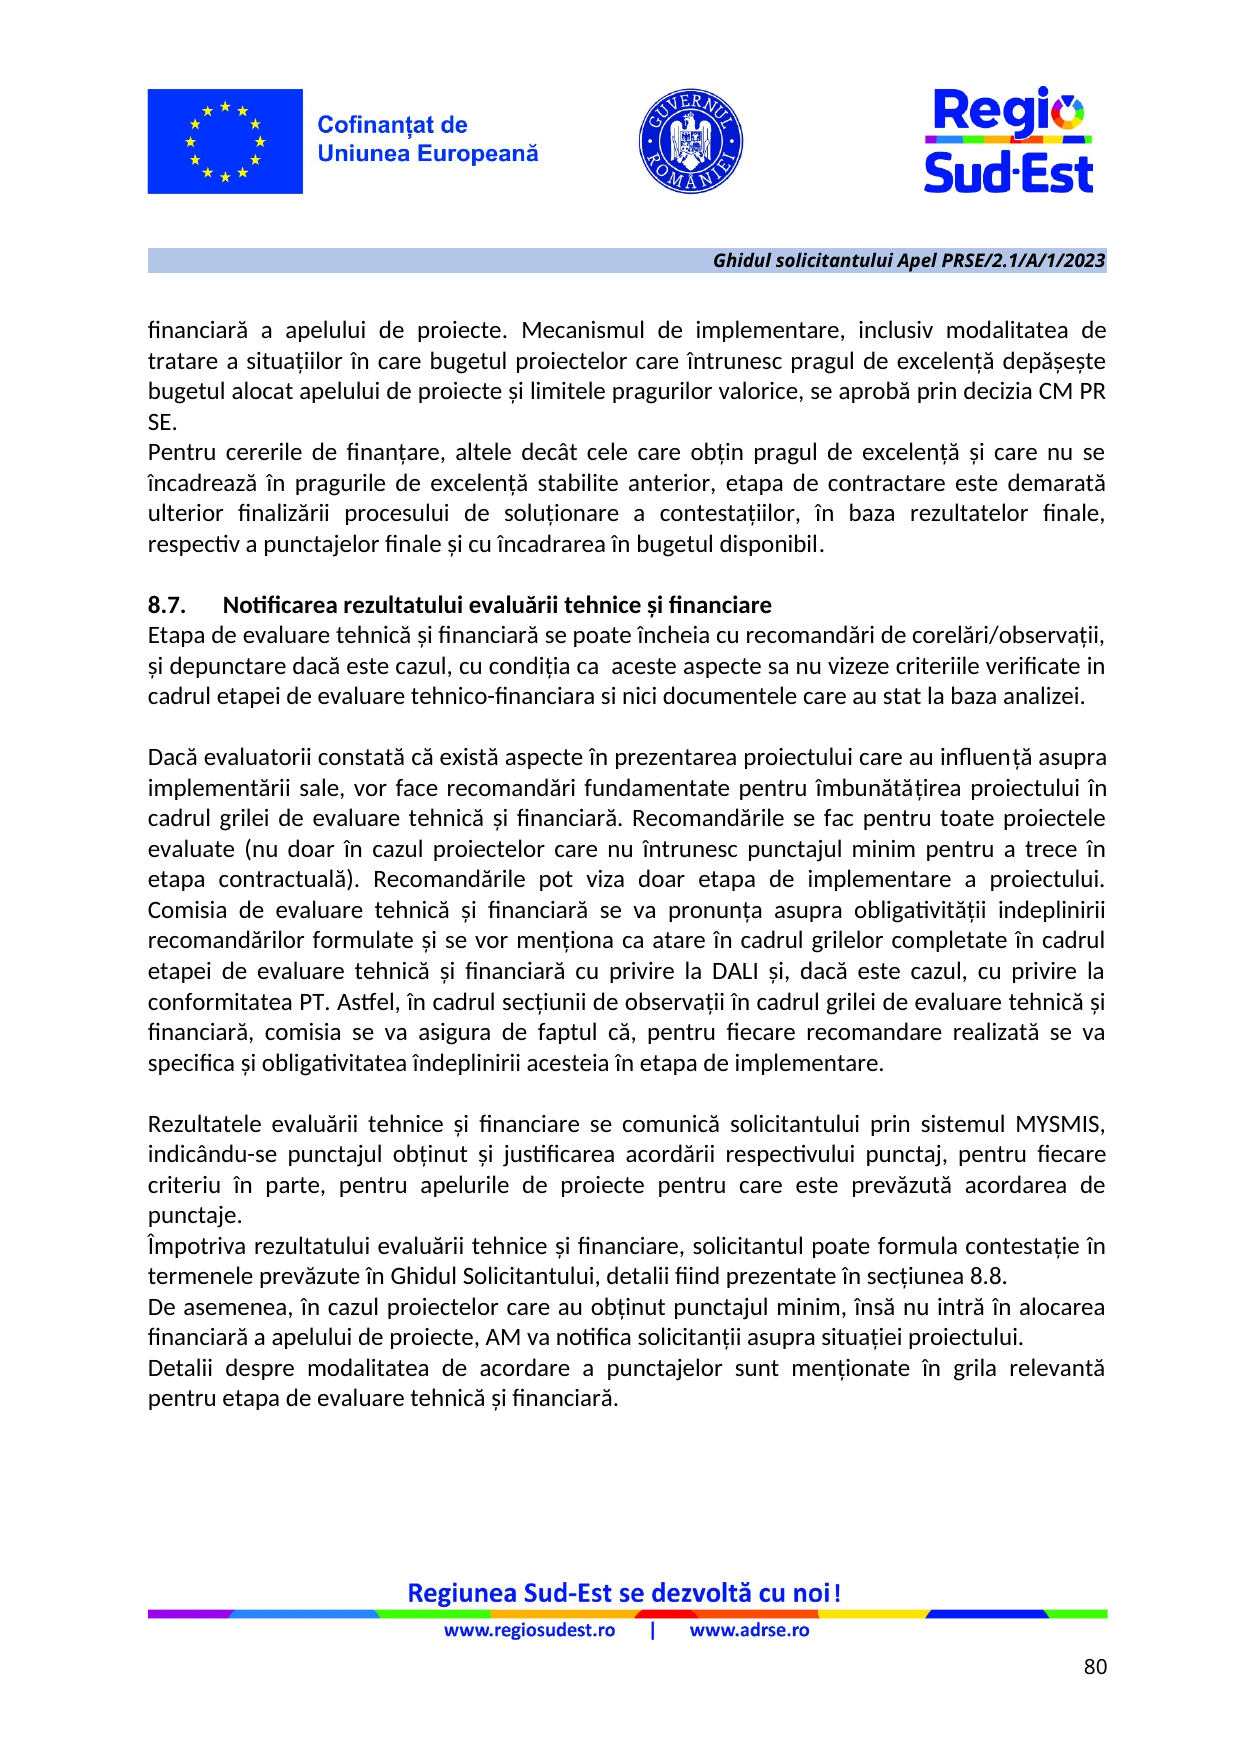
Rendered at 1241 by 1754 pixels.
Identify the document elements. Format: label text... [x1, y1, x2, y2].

text Dacă evaluatorii constată că există aspecte în prezentarea proiectului care au influenţă asupra implementării sale, vor face recomandări fundamentate pentru îmbunătăţirea proiectului în cadrul grilei de evaluare tehnică și financiară. Recomandările se fac pentru toate proiectele evaluate (nu doar în cazul proiectelor care nu întrunesc punctajul minim pentru a trece în etapa contractuală). Recomandările pot viza doar etapa de implementare a proiectului. Comisia de evaluare tehnică și financiară se va pronunța asupra obligativității indeplinirii recomandărilor formulate și se vor menționa ca atare în cadrul grilelor completate în cadrul etapei de evaluare tehnică și financiară cu privire la DALI și, dacă este cazul, cu privire la conformitatea PT. Astfel, în cadrul secțiunii de observații în cadrul grilei de evaluare tehnică și financiară, comisia se va asigura de faptul că, pentru fiecare recomandare realizată se va specifica și obligativitatea îndeplinirii acesteia în etapa de implementare. [148, 742, 1107, 1077]
text Pentru cererile de finanțare, altele decât cele care obțin pragul de excelență și care nu se încadrează în pragurile de excelență stabilite anterior, etapa de contractare este demarată ulterior finalizării procesului de soluționare a contestațiilor, în baza rezultatelor finale, respectiv a punctajelor finale și cu încadrarea în bugetul disponibil. [148, 436, 1107, 558]
subtitle Notificarea rezultatului evaluării tehnice și financiare [148, 589, 1107, 619]
text De asemenea, în cazul proiectelor care au obținut punctajul minim, însă nu intră în alocarea financiară a apelului de proiecte, AM va notifica solicitanții asupra situației proiectului. [148, 1291, 1107, 1352]
text Rezultatele evaluării tehnice și financiare se comunică solicitantului prin sistemul MYSMIS, indicându-se punctajul obținut și justificarea acordării respectivului punctaj, pentru fiecare criteriu în parte, pentru apelurile de proiecte pentru care este prevăzută acordarea de punctaje. [148, 1108, 1107, 1230]
text Împotriva rezultatului evaluării tehnice și financiare, solicitantul poate formula contestație în termenele prevăzute în Ghidul Solicitantului, detalii fiind prezentate în secțiunea 8.8. [148, 1230, 1107, 1291]
text Etapa de evaluare tehnică și financiară se poate încheia cu recomandări de corelări/observații, și depunctare dacă este cazul, cu condiția ca aceste aspecte sa nu vizeze criteriile verificate in cadrul etapei de evaluare tehnico-financiara si nici documentele care au stat la baza analizei. [148, 619, 1107, 711]
text Detalii despre modalitatea de acordare a punctajelor sunt menționate în grila relevantă pentru etapa de evaluare tehnică și financiară. [148, 1352, 1107, 1413]
picture [147, 86, 1093, 195]
picture [147, 1582, 1108, 1640]
